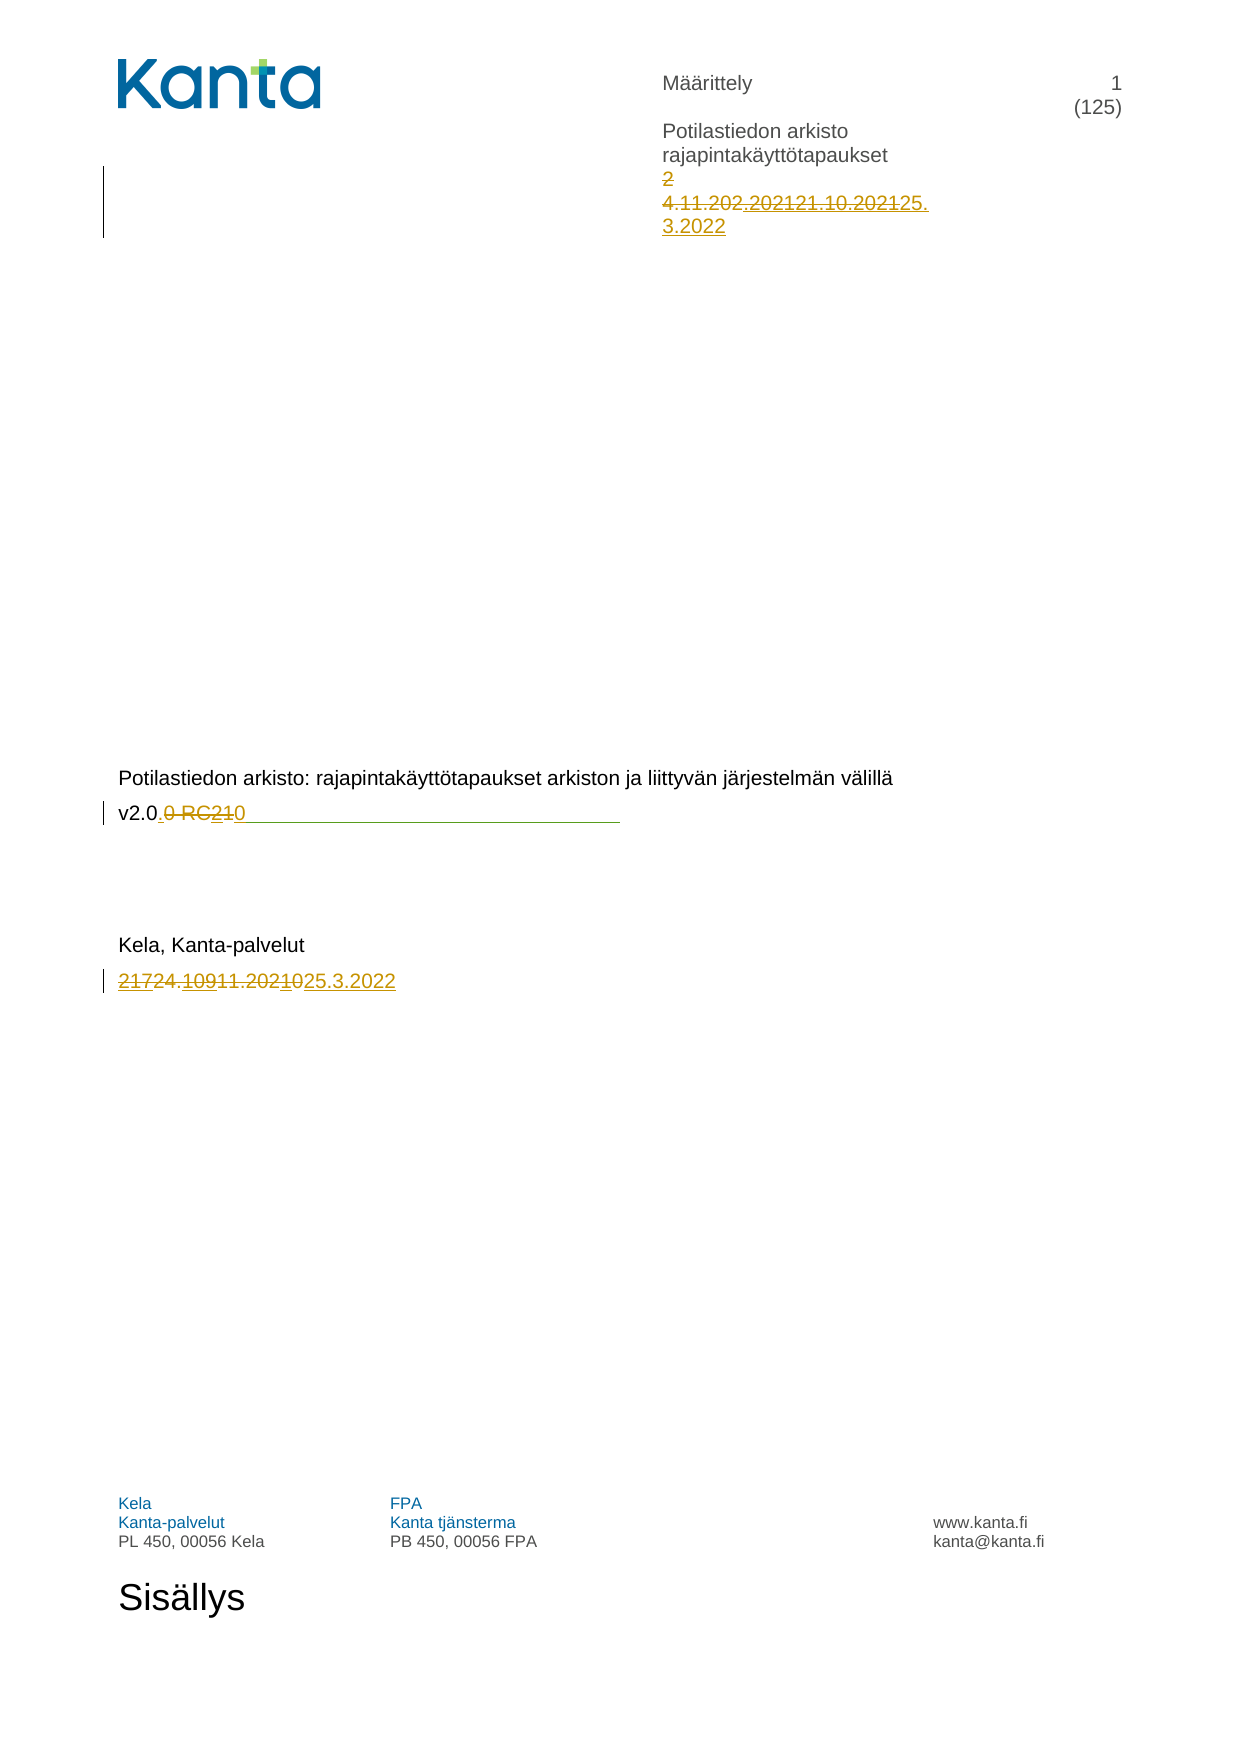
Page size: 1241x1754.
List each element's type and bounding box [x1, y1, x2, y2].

picture [118, 59, 321, 109]
